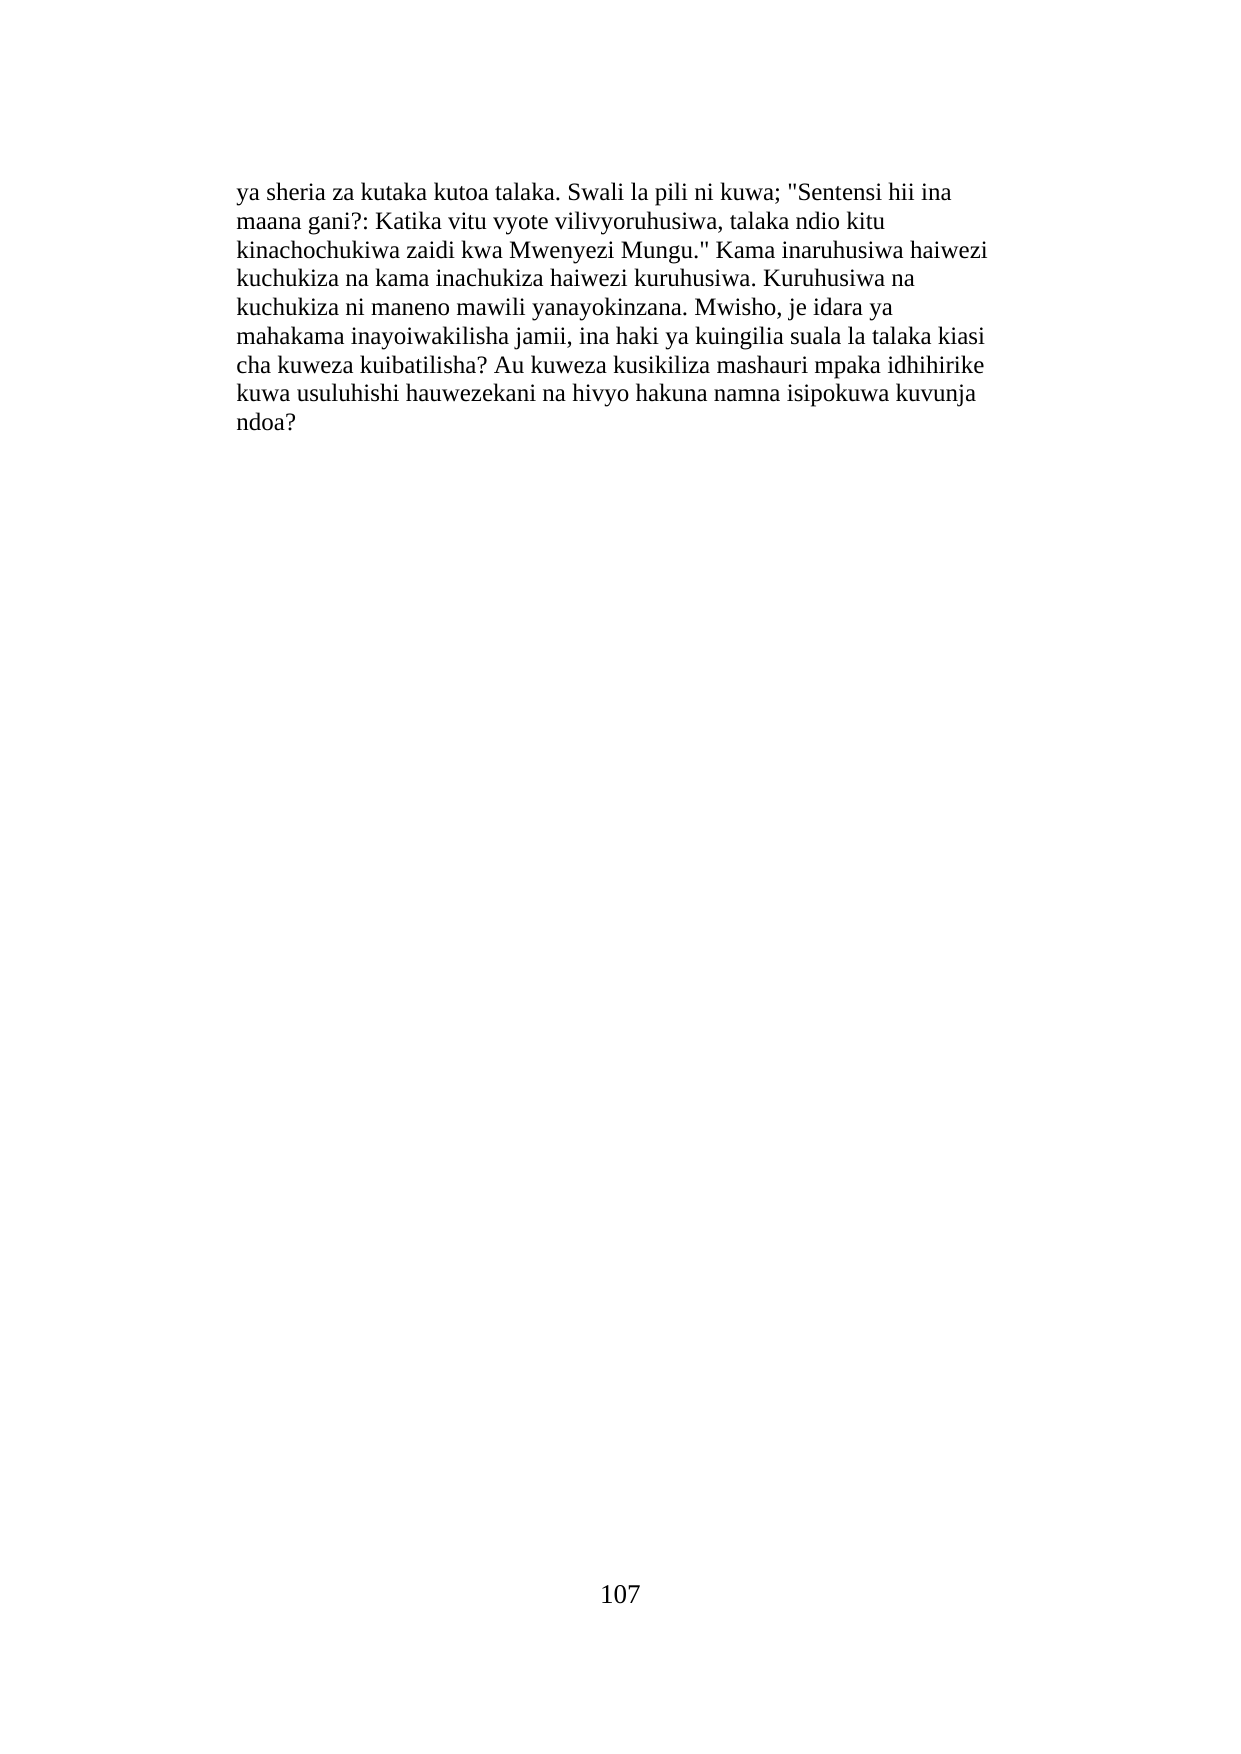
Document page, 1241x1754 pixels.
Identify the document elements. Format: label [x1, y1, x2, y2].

text [236, 177, 1004, 436]
